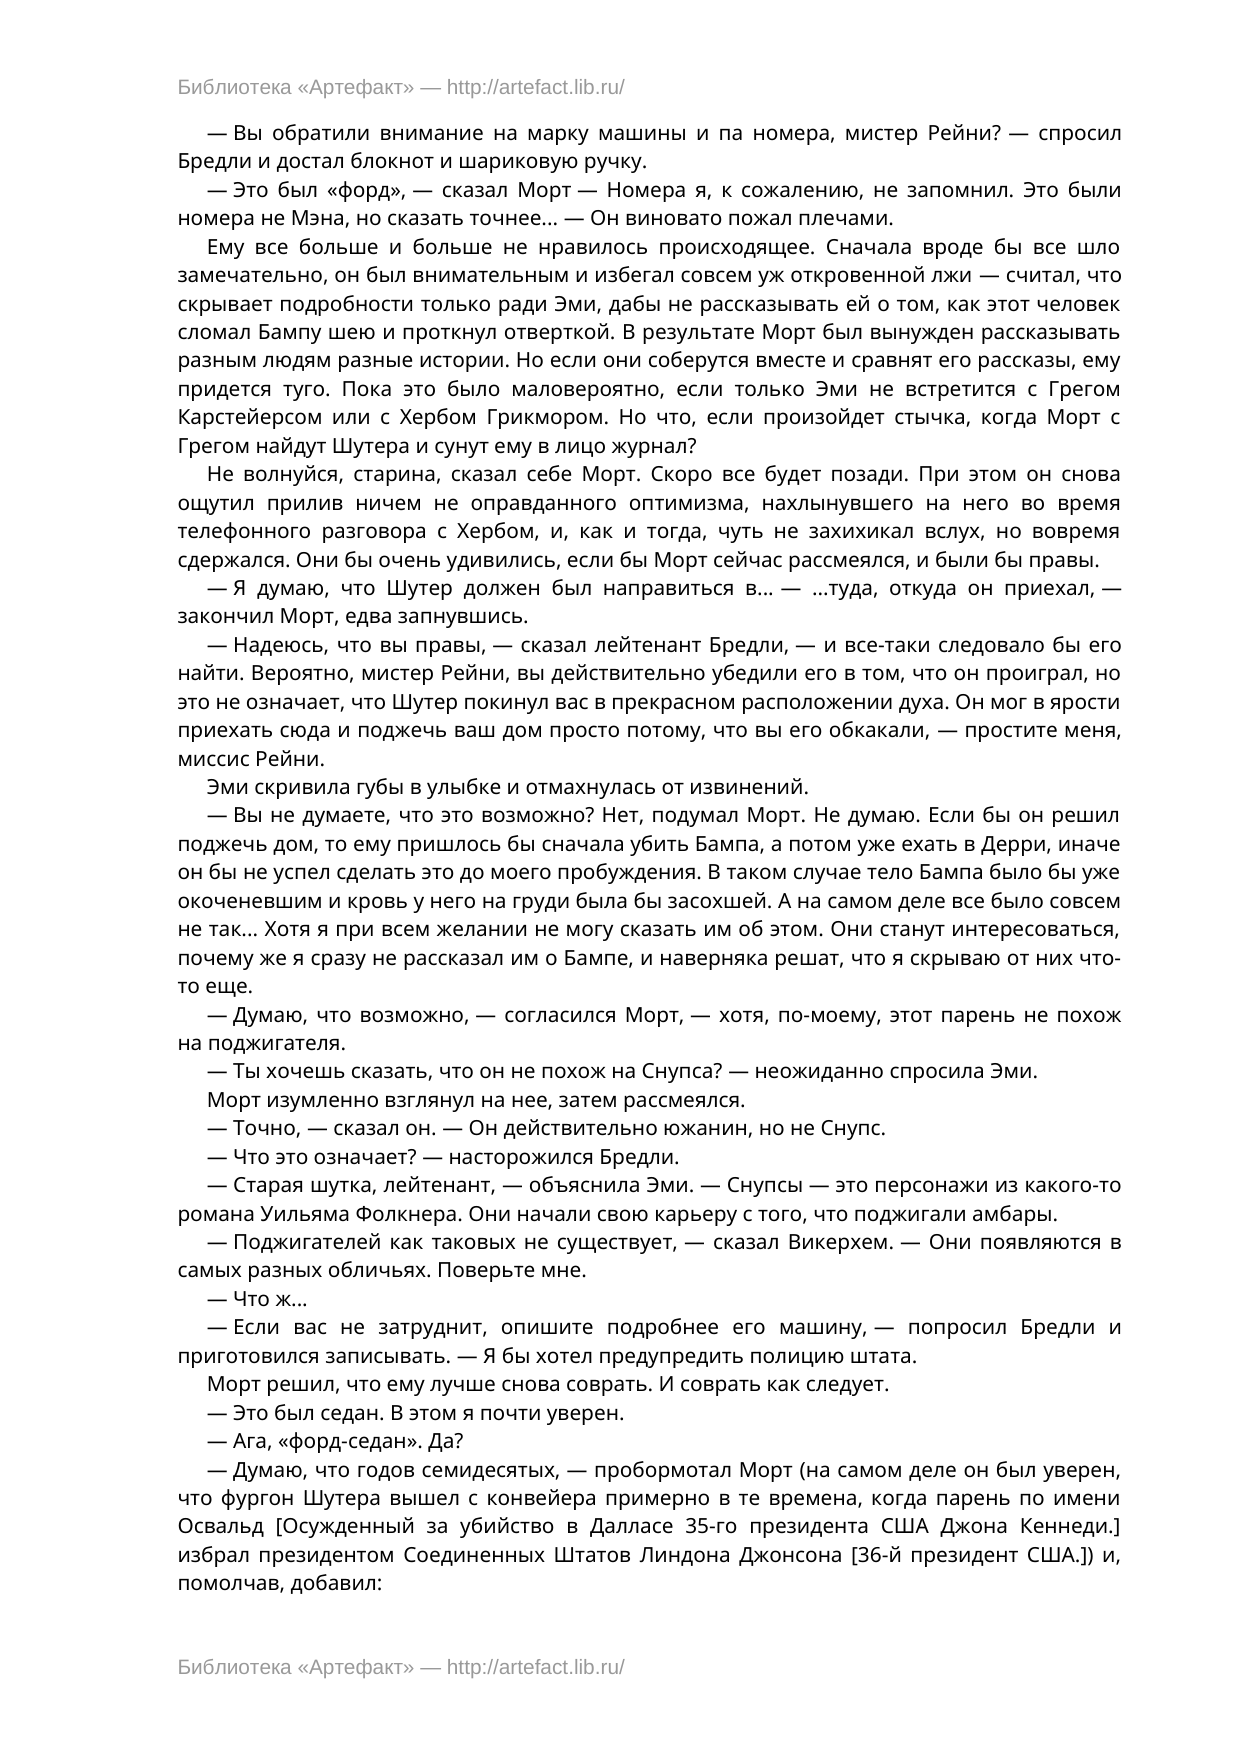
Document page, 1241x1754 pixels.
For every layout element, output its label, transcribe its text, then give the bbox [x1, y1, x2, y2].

text — Вы не думаете, что это возможно? Нет, подумал Морт. Не думаю. Если бы он решил поджечь дом, то ему пришлось бы сначала убить Бампа, а потом уже ехать в Дерри, иначе он бы не успел сделать это до моего пробуждения. В таком случае тело Бампа было бы уже окоченевшим и кровь у него на груди была бы засохшей. А на самом деле все было совсем не так... Хотя я при всем желании не могу сказать им об этом. Они станут интересоваться, почему же я сразу не рассказал им о Бампе, и наверняка решат, что я скрываю от них что-то еще. [177, 801, 1122, 1000]
text — Точно, — сказал он. — Он действительно южанин, но не Снупс. [177, 1113, 1122, 1142]
text Морт решил, что ему лучше снова соврать. И соврать как следует. [177, 1369, 1122, 1398]
text — Если вас не затруднит, опишите подробнее его машину, — попросил Бредли и приготовился записывать. — Я бы хотел предупредить полицию штата. [177, 1312, 1122, 1369]
text Ему все больше и больше не нравилось происходящее. Сначала вроде бы все шло замечательно, он был внимательным и избегал совсем уж откровенной лжи — считал, что скрывает подробности только ради Эми, дабы не рассказывать ей о том, как этот человек сломал Бампу шею и проткнул отверткой. В результате Морт был вынужден рассказывать разным людям разные истории. Но если они соберутся вместе и сравнят его рассказы, ему придется туго. Пока это было маловероятно, если только Эми не встретится с Грегом Карстейерсом или с Хербом Грикмором. Но что, если произойдет стычка, когда Морт с Грегом найдут Шутера и сунут ему в лицо журнал? [177, 232, 1122, 459]
text — Ты хочешь сказать, что он не похож на Снупса? — неожиданно спросила Эми. [177, 1057, 1122, 1085]
text Не волнуйся, старина, сказал себе Морт. Скоро все будет позади. При этом он снова ощутил прилив ничем не оправданного оптимизма, нахлынувшего на него во время телефонного разговора с Хербом, и, как и тогда, чуть не захихикал вслух, но вовремя сдержался. Они бы очень удивились, если бы Морт сейчас рассмеялся, и были бы правы. [177, 459, 1122, 573]
text — Ага, «форд-седан». Да? [177, 1426, 1122, 1455]
text — Это был «форд», — сказал Морт — Номера я, к сожалению, не запомнил. Это были номера не Мэна, но сказать точнее... — Он виновато пожал плечами. [177, 175, 1122, 232]
text — Думаю, что возможно, — согласился Морт, — хотя, по-моему, этот парень не похож на поджигателя. [177, 1000, 1122, 1057]
text Морт изумленно взглянул на нее, затем рассмеялся. [177, 1085, 1122, 1113]
text — Я думаю, что Шутер должен был направиться в... — ...туда, откуда он приехал, — закончил Морт, едва запнувшись. [177, 573, 1122, 630]
text — Думаю, что годов семидесятых, — пробормотал Морт (на самом деле он был уверен, что фургон Шутера вышел с конвейера примерно в те времена, когда парень по имени Освальд [Осужденный за убийство в Далласе 35-го президента США Джона Кеннеди.] избрал президентом Соединенных Штатов Линдона Джонсона [36-й президент США.]) и, помолчав, добавил: [177, 1455, 1122, 1597]
text — Что ж... [177, 1284, 1122, 1312]
text — Вы обратили внимание на марку машины и па номера, мистер Рейни? — спросил Бредли и достал блокнот и шариковую ручку. [177, 118, 1122, 175]
text — Поджигателей как таковых не существует, — сказал Викерхем. — Они появляются в самых разных обличьях. Поверьте мне. [177, 1227, 1122, 1284]
text — Надеюсь, что вы правы, — сказал лейтенант Бредли, — и все-таки следовало бы его найти. Вероятно, мистер Рейни, вы действительно убедили его в том, что он проиграл, но это не означает, что Шутер покинул вас в прекрасном расположении духа. Он мог в ярости приехать сюда и поджечь ваш дом просто потому, что вы его обкакали, — простите меня, миссис Рейни. [177, 630, 1122, 772]
text Эми скривила губы в улыбке и отмахнулась от извинений. [177, 772, 1122, 801]
text — Старая шутка, лейтенант, — объяснила Эми. — Снупсы — это персонажи из какого-то романа Уильяма Фолкнера. Они начали свою карьеру с того, что поджигали амбары. [177, 1170, 1122, 1227]
text — Это был седан. В этом я почти уверен. [177, 1398, 1122, 1426]
text — Что это означает? — насторожился Бредли. [177, 1142, 1122, 1170]
